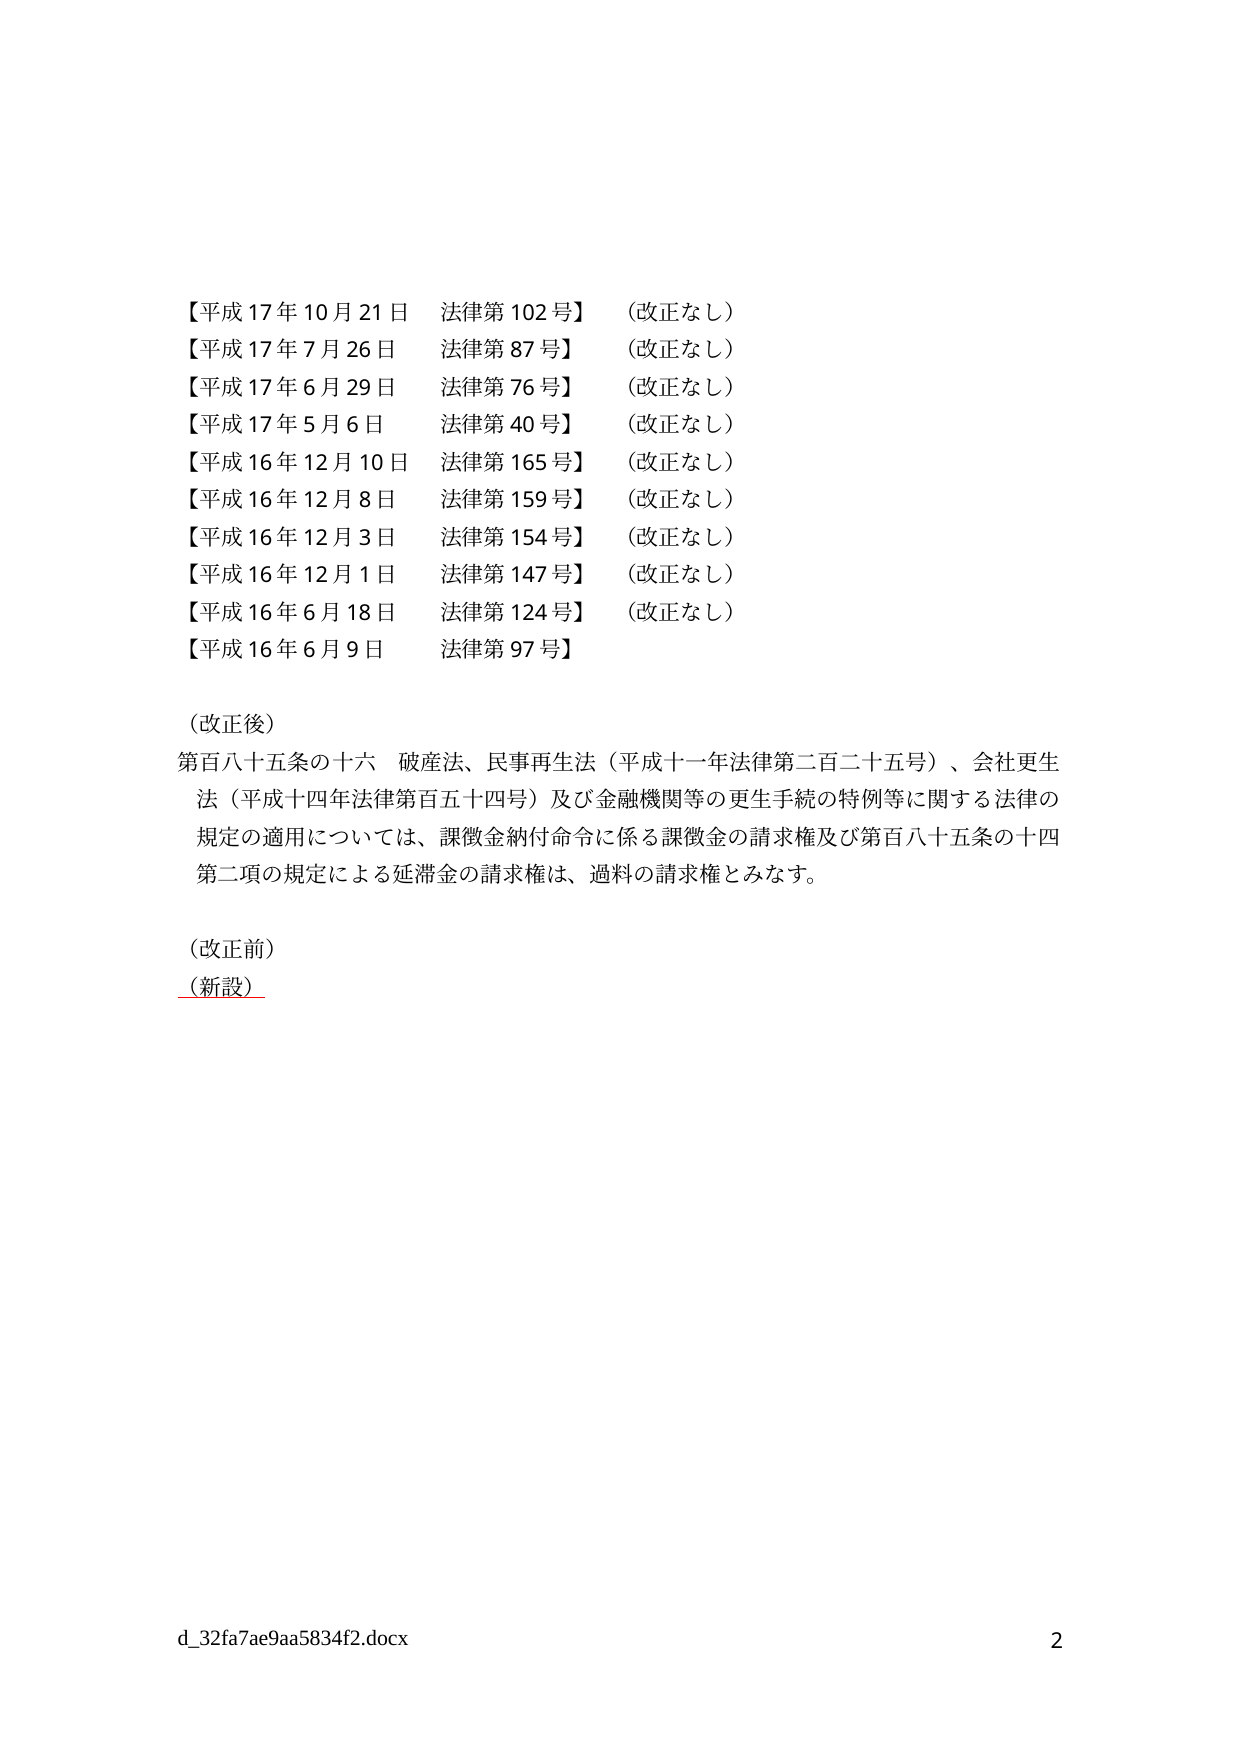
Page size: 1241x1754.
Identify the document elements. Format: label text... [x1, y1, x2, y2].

text 【平成16年12月8日 法律第159号】 （改正なし） [177, 479, 1063, 517]
text 【平成17年7月26日 法律第87号】 （改正なし） [177, 329, 1063, 367]
text （改正前） [177, 929, 1063, 967]
text 【平成16年12月1日 法律第147号】 （改正なし） [177, 554, 1063, 592]
text 【平成16年12月10日 法律第165号】 （改正なし） [177, 442, 1063, 479]
text 【平成16年6月18日 法律第124号】 （改正なし） [177, 592, 1063, 629]
text （改正後） [177, 704, 1063, 742]
text （新設） [177, 967, 1063, 1004]
text 【平成16年12月3日 法律第154号】 （改正なし） [177, 517, 1063, 554]
text 【平成16年6月9日 法律第97号】 [177, 629, 1063, 667]
text 【平成17年5月6日 法律第40号】 （改正なし） [177, 404, 1063, 442]
text 【平成17年6月29日 法律第76号】 （改正なし） [177, 367, 1063, 404]
text 【平成17年10月21日 法律第102号】 （改正なし） [177, 292, 1063, 329]
text 第百八十五条の十六 破産法、民事再生法（平成十一年法律第二百二十五号）、会社更生法（平成十四年法律第百五十四号）及び金融機関等の更生手続の特例等に関する法律の規定の適用については、課徴金納付命令に係る課徴金の請求権及び第百八十五条の十四第二項の規定による延滞金の請求権は、過料の請求権とみなす。 [177, 742, 1063, 892]
